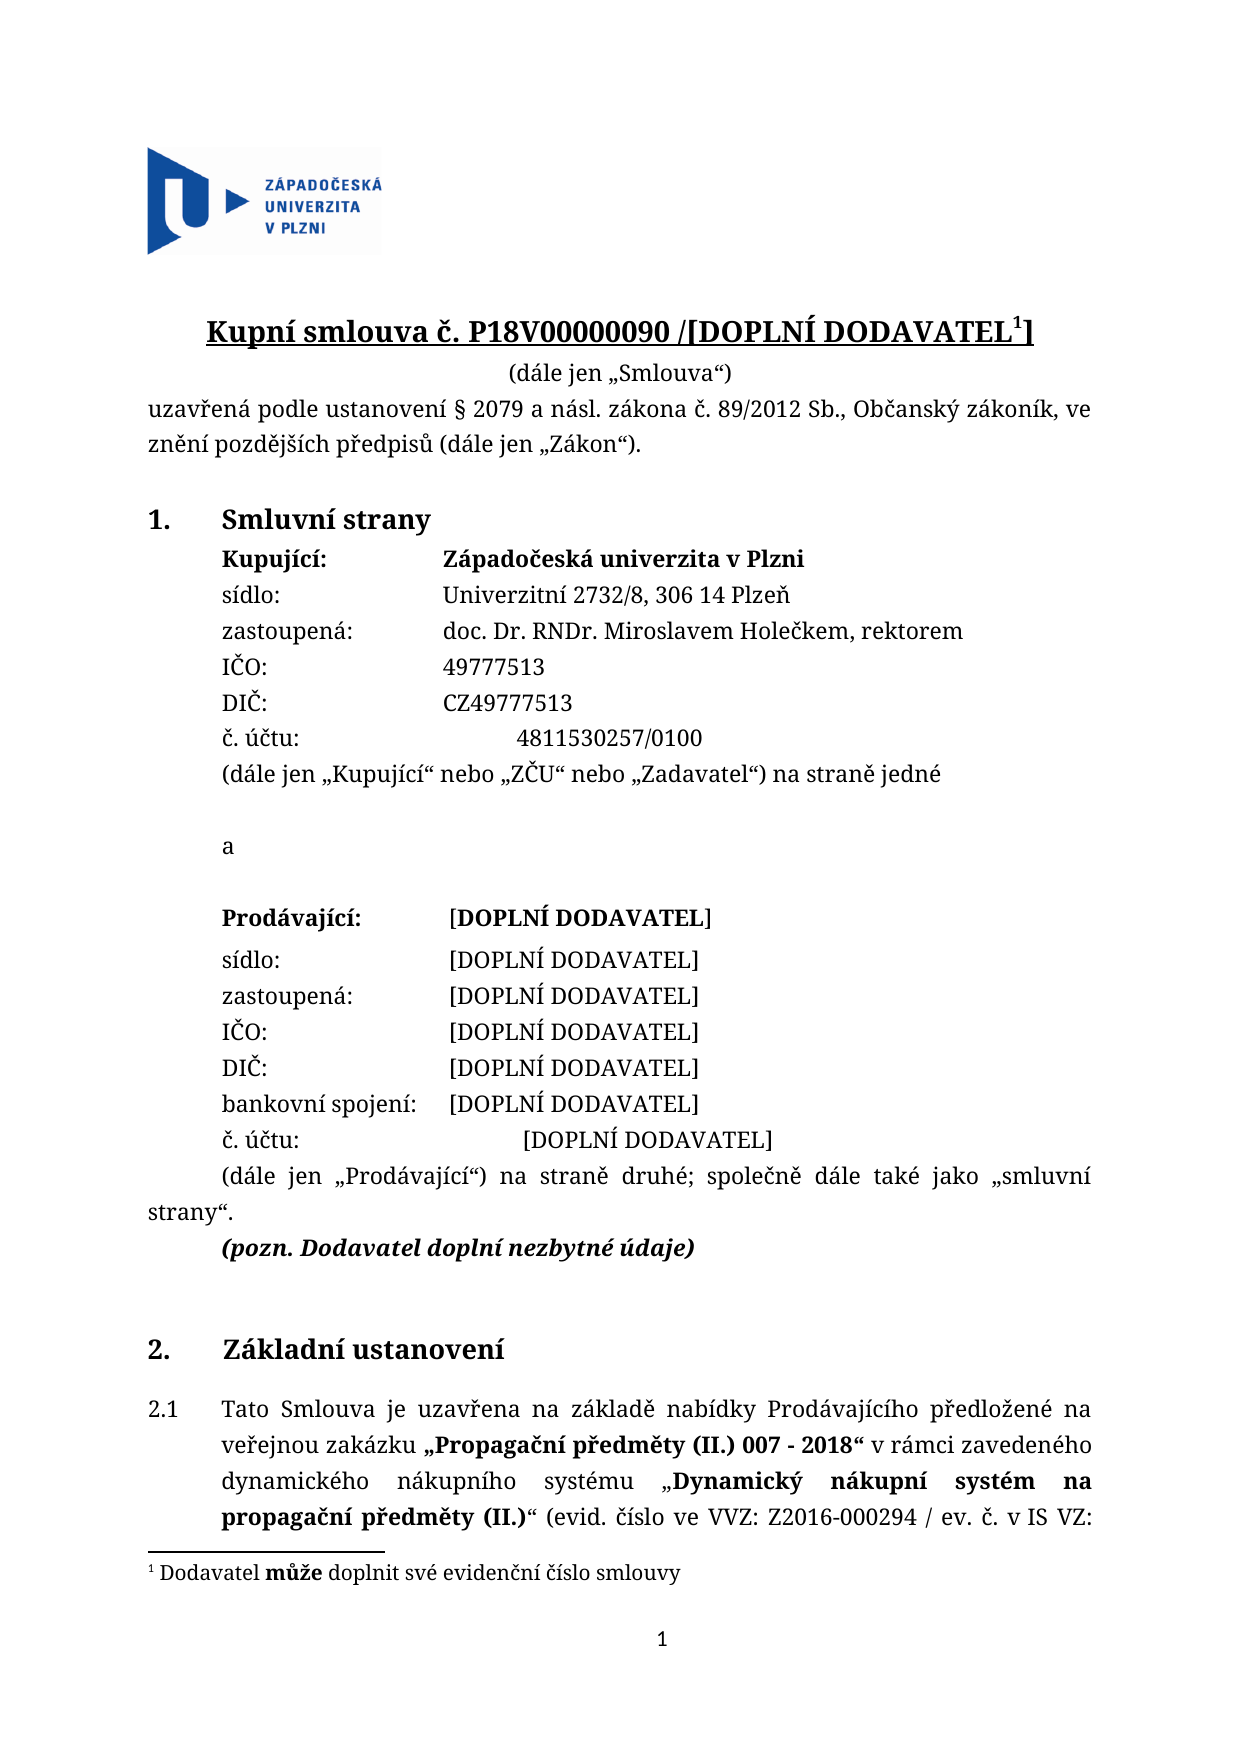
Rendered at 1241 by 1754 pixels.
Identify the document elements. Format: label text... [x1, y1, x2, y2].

list Základní ustanovení [148, 1330, 1092, 1367]
text (pozn. Dodavatel doplní nezbytné údaje) [148, 1232, 1092, 1263]
text (dále jen „Prodávající“) na straně druhé; společně dále také jako „smluvní strany“. [148, 1160, 1092, 1227]
text IČO: [DOPLNÍ DODAVATEL] [222, 1016, 1092, 1047]
text (dále jen „Kupující“ nebo „ZČU“ nebo „Zadavatel“) na straně jedné [222, 758, 1092, 789]
text Kupní smlouva č. P18V00000090 /[DOPLNÍ DODAVATEL] [148, 311, 1092, 351]
text bankovní spojení: [DOPLNÍ DODAVATEL] [148, 1088, 1092, 1119]
text uzavřená podle ustanovení § 2079 a násl. zákona č. 89/2012 Sb., Občanský zákoník, ve znění pozdějších předpisů (dále jen „Zákon“). [148, 392, 1092, 460]
picture [147, 147, 382, 255]
text Kupující: Západočeská univerzita v Plzni [222, 543, 1092, 574]
list Smluvní strany [148, 500, 1092, 537]
text (dále jen „Smlouva“) [148, 357, 1092, 388]
text zastoupená: [DOPLNÍ DODAVATEL] [222, 980, 1092, 1011]
text zastoupená: doc. Dr. RNDr. Miroslavem Holečkem, rektorem [222, 614, 1092, 646]
text DIČ: [DOPLNÍ DODAVATEL] [222, 1052, 1092, 1083]
text sídlo: Univerzitní 2732/8, 306 14 Plzeň [222, 579, 1092, 610]
text IČO: 49777513 [222, 651, 1092, 682]
text č. účtu: 4811530257/0100 [222, 722, 1092, 754]
text Prodávající: [DOPLNÍ DODAVATEL] [148, 902, 1092, 933]
text a [222, 830, 1092, 861]
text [148, 1393, 1092, 1532]
text sídlo: [DOPLNÍ DODAVATEL] [222, 944, 1092, 976]
text č. účtu: [DOPLNÍ DODAVATEL] [222, 1124, 1092, 1155]
text DIČ: CZ49777513 [222, 686, 1092, 718]
